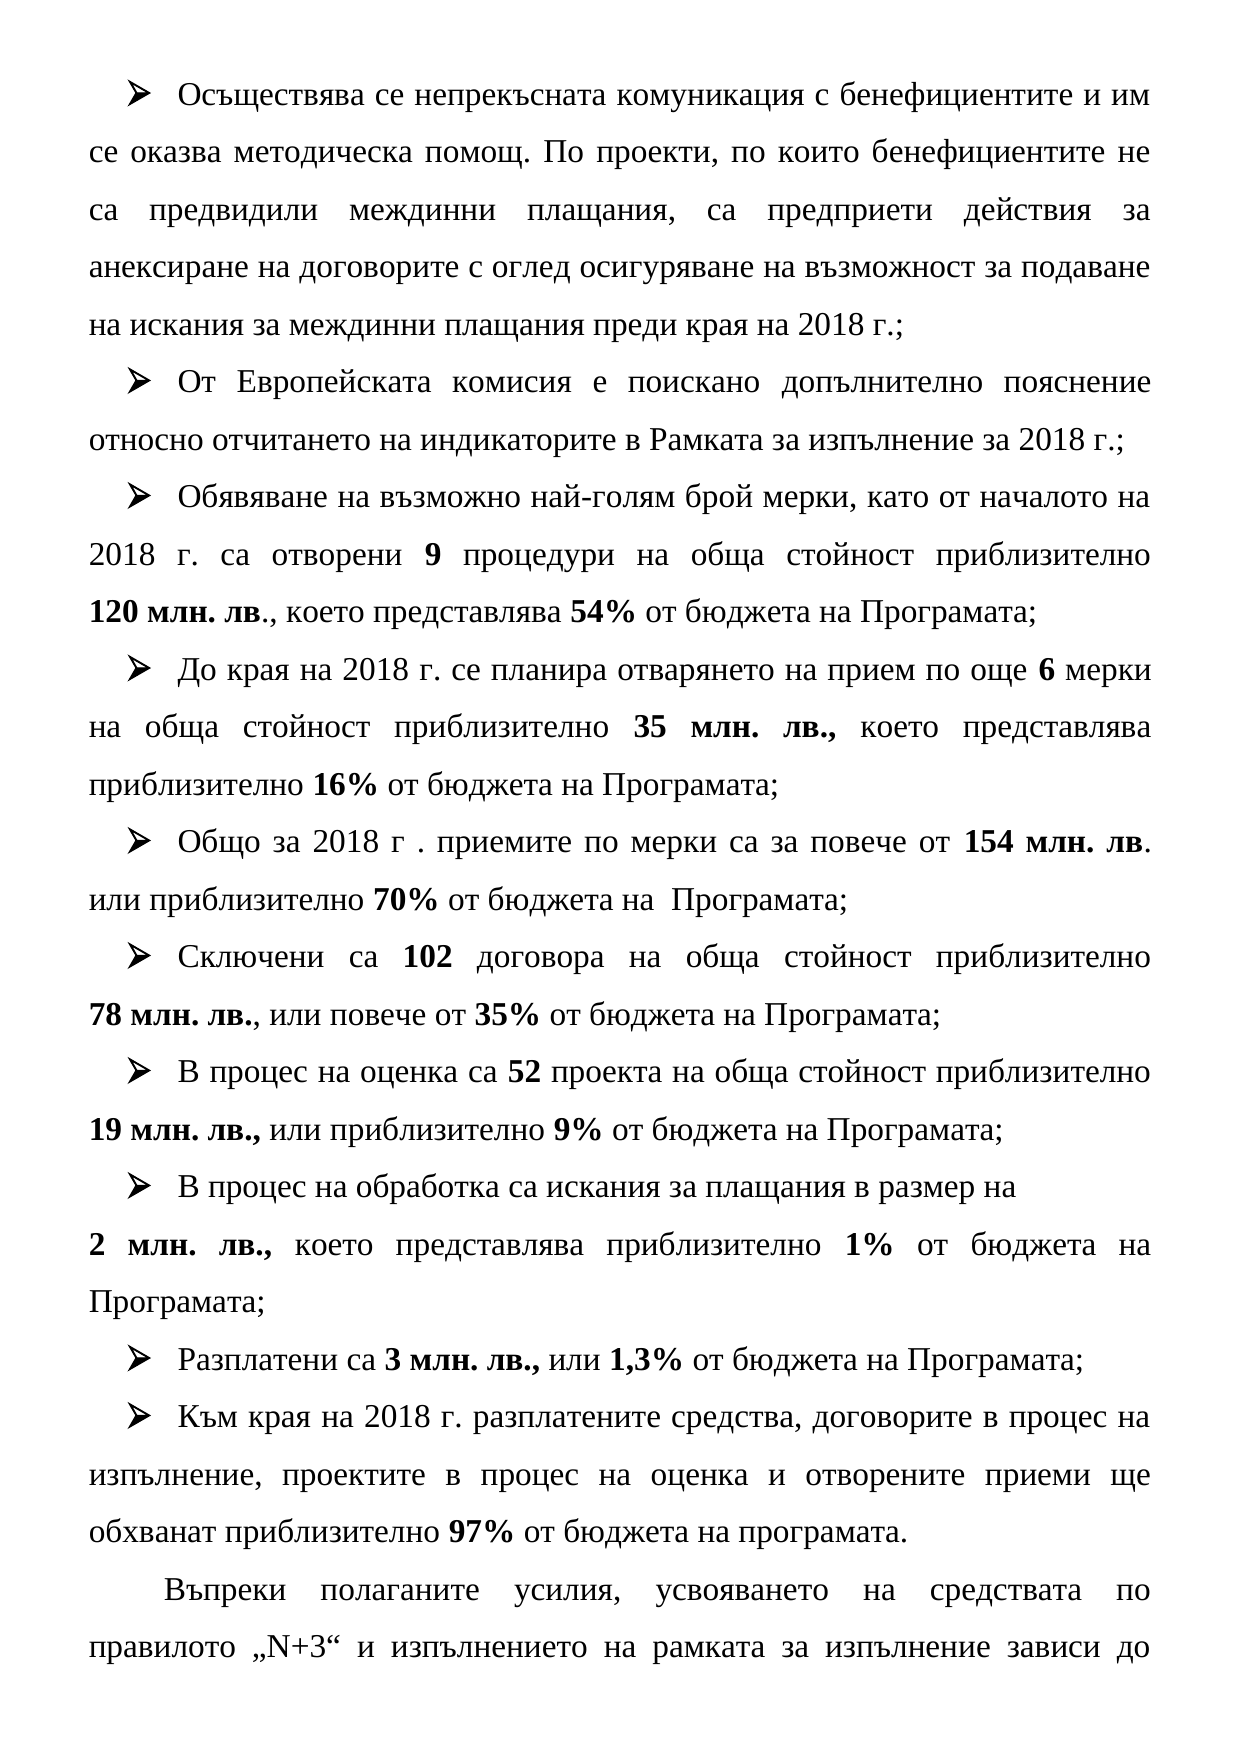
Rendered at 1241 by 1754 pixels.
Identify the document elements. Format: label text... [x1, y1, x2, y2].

list Общо за 2018 г . приемите по мерки са за повече от 154 млн. лв. или приблизително 70% от бюджета на Програмата; [88, 821, 1152, 917]
list В процес на обработка са искания за плащания в размер на [88, 1166, 1152, 1205]
list В процес на оценка са 52 проекта на обща стойност приблизително 19 млн. лв., или приблизително 9% от бюджета на Програмата; [88, 1051, 1152, 1147]
list Осъществява се непрекъсната комуникация с бенефициентите и им се оказва методическа помощ. По проекти, по които бенефициентите не са предвидили междинни плащания, са предприети действия за анексиране на договорите с оглед осигуряване на възможност за подаване на искания за междинни плащания преди края на 2018 г.; [88, 74, 1152, 342]
list Сключени са 102 договора на обща стойност приблизително 78 млн. лв., или повече от 35% от бюджета на Програмата; [88, 936, 1152, 1032]
list Разплатени са 3 млн. лв., или 1,3% от бюджета на Програмата; [88, 1339, 1152, 1377]
list Към края на 2018 г. разплатените средства, договорите в процес на изпълнение, проектите в процес на оценка и отворените приеми ще обхванат приблизително 97% от бюджета на програмата. [88, 1396, 1152, 1550]
list До края на 2018 г. се планира отварянето на прием по още 6 мерки на обща стойност приблизително 35 млн. лв., което представлява приблизително 16% от бюджета на Програмата; [88, 649, 1152, 802]
text 2 млн. лв., което представлява приблизително 1% от бюджета на Програмата; [88, 1224, 1152, 1320]
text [88, 1569, 1152, 1665]
list От Европейската комисия е поискано допълнително пояснение относно отчитането на индикаторите в Рамката за изпълнение за 2018 г.; [88, 361, 1152, 457]
list Обявяване на възможно най-голям брой мерки, като от началото на 2018 г. са отворени 9 процедури на обща стойност приблизително 120 млн. лв., което представлява 54% от бюджета на Програмата; [88, 476, 1152, 630]
